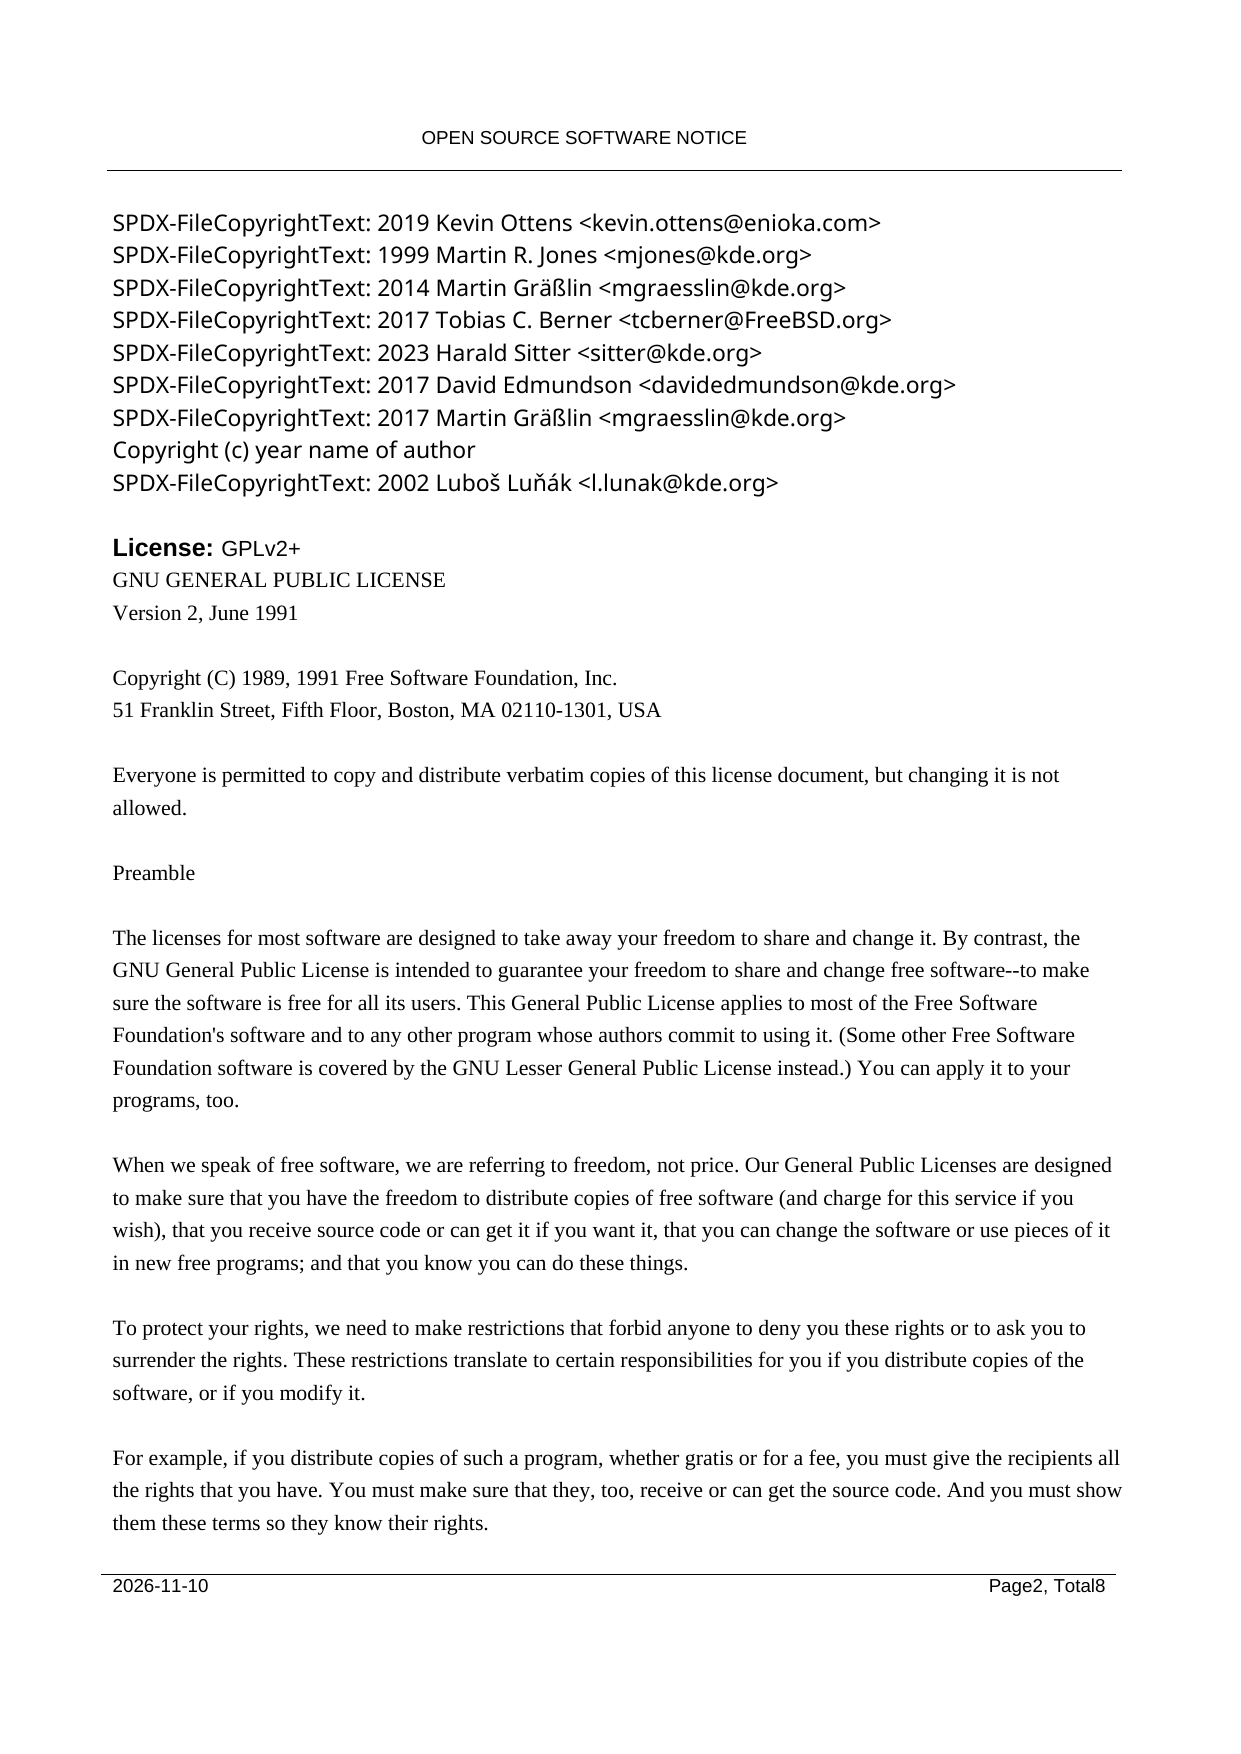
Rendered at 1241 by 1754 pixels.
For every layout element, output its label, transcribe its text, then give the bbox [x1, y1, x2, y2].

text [112, 564, 1128, 1539]
text License: GPLv2+ [112, 531, 1128, 564]
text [112, 206, 1128, 531]
